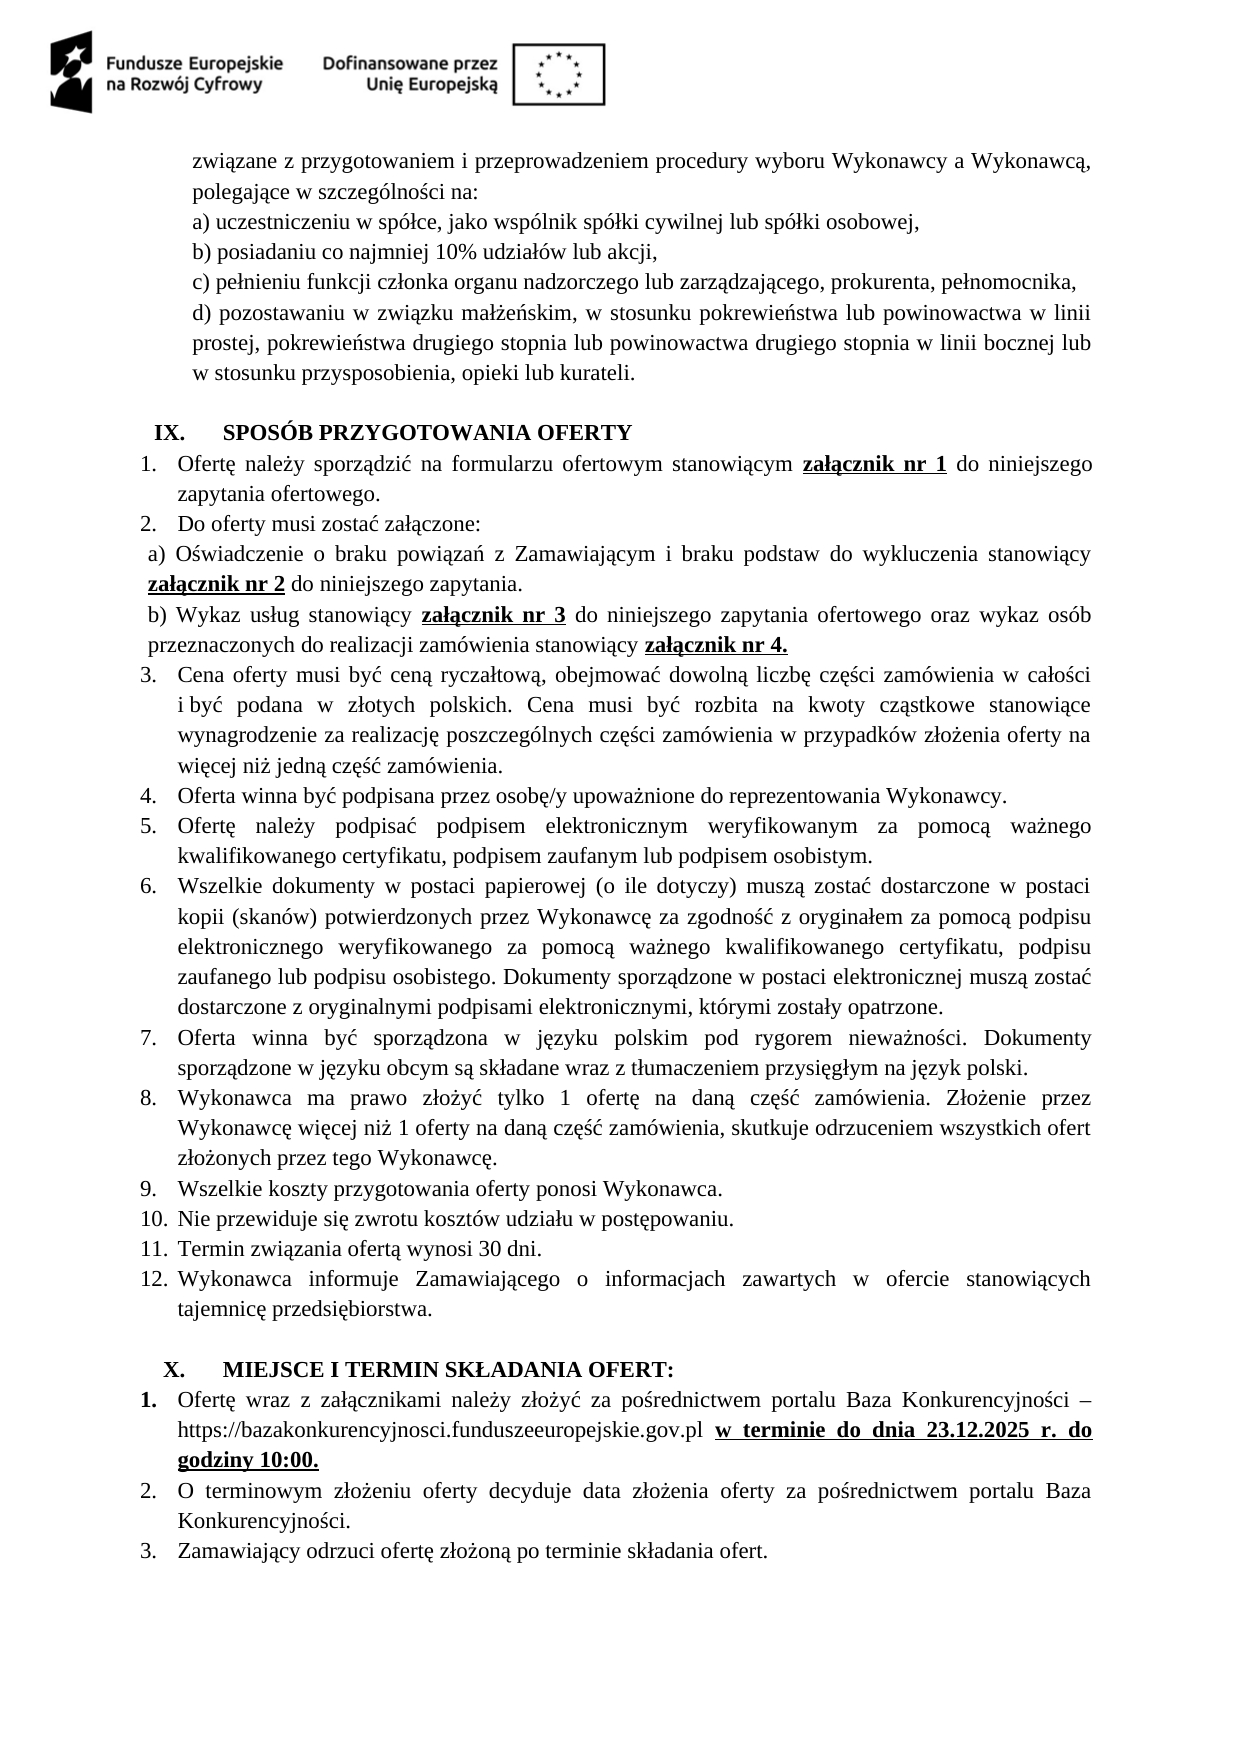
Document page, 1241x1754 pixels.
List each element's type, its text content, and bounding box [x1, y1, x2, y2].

picture [30, 10, 626, 134]
list c) pełnieniu funkcji członka organu nadzorczego lub zarządzającego, prokurenta, pełnomocnika, [192, 268, 1093, 295]
list Oferta winna być podpisana przez osobę/y upoważnione do reprezentowania Wykonawcy. [140, 782, 1093, 808]
list Ofertę należy podpisać podpisem elektronicznym weryfikowanym za pomocą ważnego kwalifikowanego certyfikatu, podpisem zaufanym lub podpisem osobistym. [140, 812, 1093, 869]
text b) Wykaz usług stanowiący załącznik nr 3 do niniejszego zapytania ofertowego oraz wykaz osób przeznaczonych do realizacji zamówienia stanowiący załącznik nr 4. [148, 601, 1093, 657]
text a) Oświadczenie o braku powiązań z Zamawiającym i braku podstaw do wykluczenia stanowiący załącznik nr 2 do niniejszego zapytania. [148, 540, 1093, 597]
list Oferta winna być sporządzona w języku polskim pod rygorem nieważności. Dokumenty sporządzone w języku obcym są składane wraz z tłumaczeniem przysięgłym na język polski. [140, 1024, 1093, 1080]
list Wszelkie dokumenty w postaci papierowej (o ile dotyczy) muszą zostać dostarczone w postaci kopii (skanów) potwierdzonych przez Wykonawcę za zgodność z oryginałem za pomocą podpisu elektronicznego weryfikowanego za pomocą ważnego kwalifikowanego certyfikatu, podpisu zaufanego lub podpisu osobistego. Dokumenty sporządzone w postaci elektronicznej muszą zostać dostarczone z oryginalnymi podpisami elektronicznymi, którymi zostały opatrzone. [140, 873, 1093, 1020]
list Zamawiający odrzuci ofertę złożoną po terminie składania ofert. [140, 1537, 1093, 1563]
list d) pozostawaniu w związku małżeńskim, w stosunku pokrewieństwa lub powinowactwa w linii prostej, pokrewieństwa drugiego stopnia lub powinowactwa drugiego stopnia w linii bocznej lub w stosunku przysposobienia, opieki lub kurateli. [192, 299, 1093, 385]
list b) posiadaniu co najmniej 10% udziałów lub akcji, [192, 238, 1093, 264]
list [154, 148, 1093, 204]
list Do oferty musi zostać załączone: [140, 510, 1093, 536]
list MIEJSCE I TERMIN SKŁADANIA OFERT: [185, 1356, 1093, 1382]
list Termin związania ofertą wynosi 30 dni. [140, 1235, 1093, 1261]
list Wszelkie koszty przygotowania oferty ponosi Wykonawca. [140, 1175, 1093, 1201]
list Cena oferty musi być ceną ryczałtową, obejmować dowolną liczbę części zamówienia w całości i być podana w złotych polskich. Cena musi być rozbita na kwoty cząstkowe stanowiące wynagrodzenie za realizację poszczególnych części zamówienia w przypadków złożenia oferty na więcej niż jedną część zamówienia. [140, 661, 1093, 778]
list Wykonawca ma prawo złożyć tylko 1 ofertę na daną część zamówienia. Złożenie przez Wykonawcę więcej niż 1 oferty na daną część zamówienia, skutkuje odrzuceniem wszystkich ofert złożonych przez tego Wykonawcę. [140, 1084, 1093, 1171]
list Ofertę wraz z załącznikami należy złożyć za pośrednictwem portalu Baza Konkurencyjności – https://bazakonkurencyjnosci.funduszeeuropejskie.gov.pl w terminie do dnia 23.12.2025 r. do godziny 10:00. [140, 1386, 1093, 1473]
list Ofertę należy sporządzić na formularzu ofertowym stanowiącym załącznik nr 1 do niniejszego zapytania ofertowego. [140, 450, 1093, 506]
list Wykonawca informuje Zamawiającego o informacjach zawartych w ofercie stanowiących tajemnicę przedsiębiorstwa. [140, 1265, 1093, 1322]
list a) uczestniczeniu w spółce, jako wspólnik spółki cywilnej lub spółki osobowej, [192, 208, 1093, 234]
list Nie przewiduje się zwrotu kosztów udziału w postępowaniu. [140, 1205, 1093, 1231]
list SPOSÓB PRZYGOTOWANIA OFERTY [185, 419, 1093, 446]
list O terminowym złożeniu oferty decyduje data złożenia oferty za pośrednictwem portalu Baza Konkurencyjności. [140, 1477, 1093, 1533]
